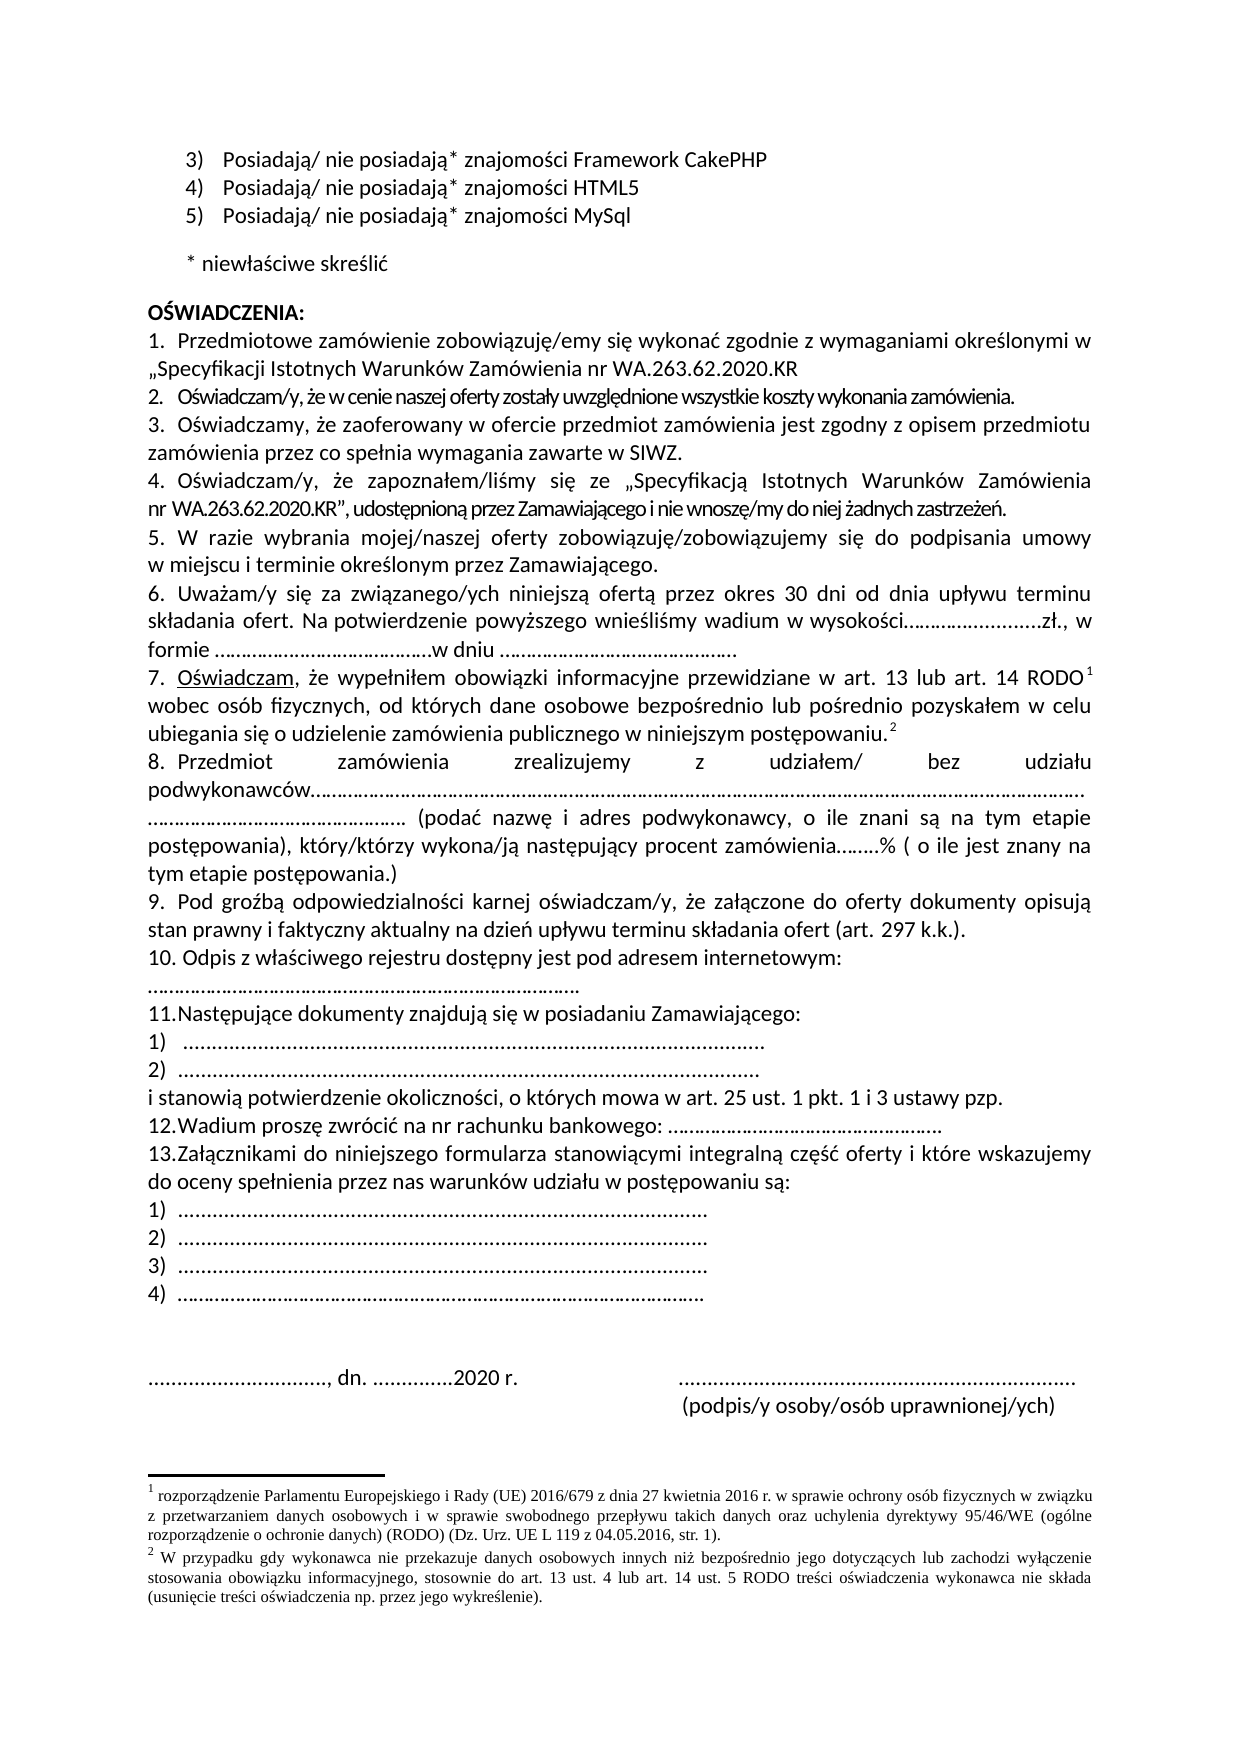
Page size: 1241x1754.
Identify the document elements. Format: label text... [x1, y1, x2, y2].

list Pod groźbą odpowiedzialności karnej oświadczam/y, że załączone do oferty dokumenty opisują stan prawny i faktyczny aktualny na dzień upływu terminu składania ofert (art. 297 k.k.). [148, 887, 1093, 943]
list Następujące dokumenty znajdują się w posiadaniu Zamawiającego: [148, 999, 1093, 1027]
list ………………………………………………………………………………………. [148, 1279, 1093, 1307]
text i stanowią potwierdzenie okoliczności, o których mowa w art. 25 ust. 1 pkt. 1 i 3 ustawy pzp. [148, 1083, 1093, 1111]
list Uważam/y się za związanego/ych niniejszą ofertą przez okres 30 dni od dnia upływu terminu składania ofert. Na potwierdzenie powyższego wnieśliśmy wadium w wysokości………….............zł., w formie ……………..……………………w dniu ……………………………………… [148, 579, 1093, 663]
list ............................................................................................ [148, 1223, 1093, 1251]
text ..............................., dn. ..............2020 r. ..................................................................... [148, 1363, 1093, 1391]
text OŚWIADCZENIA: [148, 298, 1093, 326]
list Posiadają/ nie posiadają* znajomości Framework CakePHP [185, 145, 1093, 173]
list Odpis z właściwego rejestru dostępny jest pod adresem internetowym: [148, 943, 1093, 971]
list ............................................................................................ [148, 1251, 1093, 1279]
list Oświadczam/y, że zapoznałem/liśmy się ze „Specyfikacją Istotnych Warunków Zamówienia nr WA.263.62.2020.KR”, udostępnioną przez Zamawiającego i nie wnoszę/my do niej żadnych zastrzeżeń. [148, 467, 1093, 523]
list Oświadczam/y, że w cenie naszej oferty zostały uwzględnione wszystkie koszty wykonania zamówienia. [148, 382, 1093, 411]
list Oświadczamy, że zaoferowany w ofercie przedmiot zamówienia jest zgodny z opisem przedmiotu zamówienia przez co spełnia wymagania zawarte w SIWZ. [148, 411, 1093, 467]
list ..................................................................................................... [148, 1027, 1093, 1055]
list ..................................................................................................... [148, 1055, 1093, 1083]
list Posiadają/ nie posiadają* znajomości HTML5 [185, 173, 1093, 201]
text * niewłaściwe skreślić [185, 249, 1093, 278]
list Oświadczam, że wypełniłem obowiązki informacyjne przewidziane w art. 13 lub art. 14 RODO wobec osób fizycznych, od których dane osobowe bezpośrednio lub pośrednio pozyskałem w celu ubiegania się o udzielenie zamówienia publicznego w niniejszym postępowaniu. [148, 663, 1093, 747]
list Załącznikami do niniejszego formularza stanowiącymi integralną część oferty i które wskazujemy do oceny spełnienia przez nas warunków udziału w postępowaniu są: [148, 1139, 1093, 1195]
list Przedmiot zamówienia zrealizujemy z udziałem/ bez udziału podwykonawców……………………………………………………………………………………………………………………………………………………………………………. (podać nazwę i adres podwykonawcy, o ile znani są na tym etapie postępowania), który/którzy wykona/ją następujący procent zamówienia……..% ( o ile jest znany na tym etapie postępowania.) [148, 747, 1093, 887]
text (podpis/y osoby/osób uprawnionej/ych) [148, 1391, 1093, 1419]
list W razie wybrania mojej/naszej oferty zobowiązuję/zobowiązujemy się do podpisania umowy w miejscu i terminie określonym przez Zamawiającego. [148, 523, 1093, 579]
list Wadium proszę zwrócić na nr rachunku bankowego: ……………………………………………. [148, 1111, 1093, 1139]
list Posiadają/ nie posiadają* znajomości MySql [185, 201, 1093, 229]
list ………………………………………………………………………. [148, 971, 1093, 999]
list Przedmiotowe zamówienie zobowiązuję/emy się wykonać zgodnie z wymaganiami określonymi w „Specyfikacji Istotnych Warunków Zamówienia nr WA.263.62.2020.KR [148, 326, 1093, 382]
list ............................................................................................ [148, 1195, 1093, 1223]
